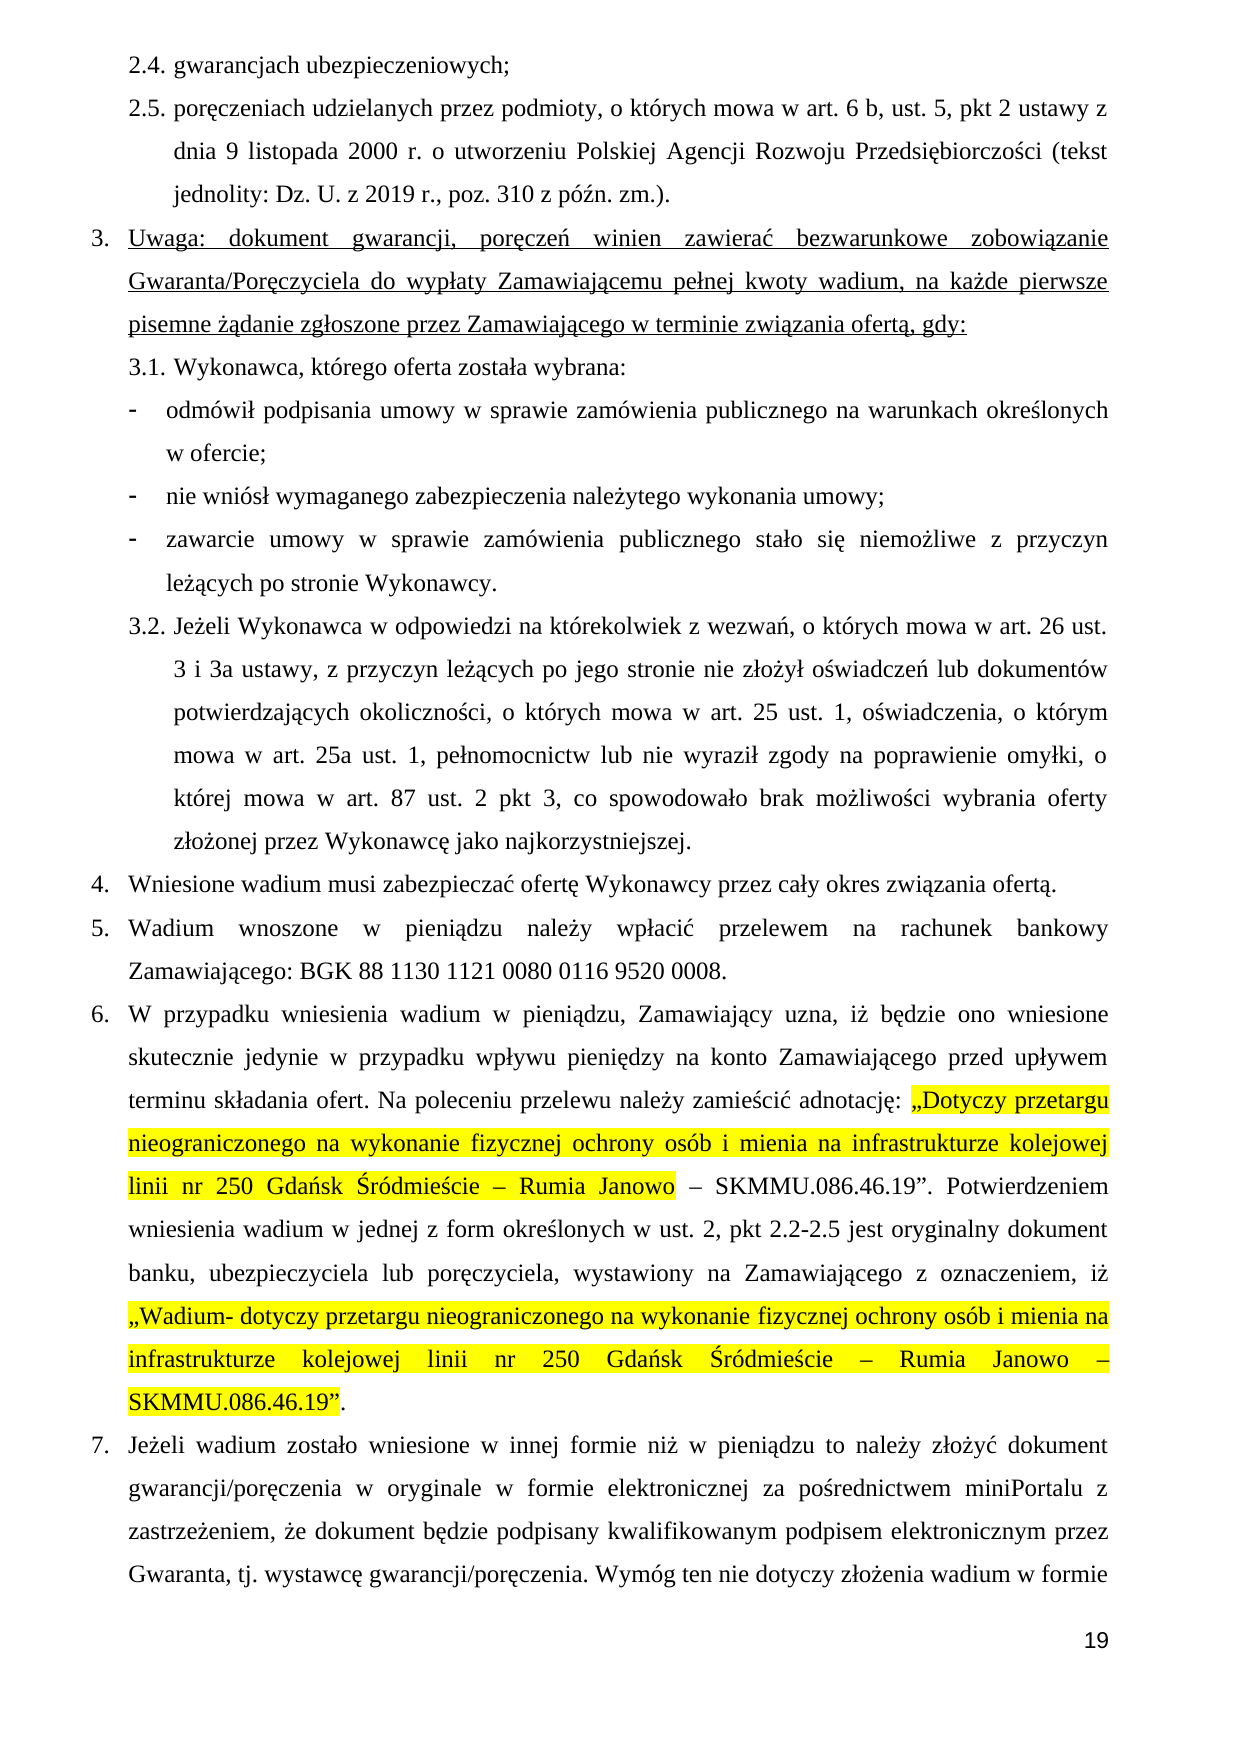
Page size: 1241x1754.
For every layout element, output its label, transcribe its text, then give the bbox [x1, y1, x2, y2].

list poręczeniach udzielanych przez podmioty, o których mowa w art. 6 b, ust. 5, pkt 2 ustawy z dnia 9 listopada 2000 r. o utworzeniu Polskiej Agencji Rozwoju Przedsiębiorczości (tekst jednolity: Dz. U. z 2019 r., poz. 310 z późn. zm.). [128, 93, 1109, 208]
list Uwaga: dokument gwarancji, poręczeń winien zawierać bezwarunkowe zobowiązanie Gwaranta/Poręczyciela do wypłaty Zamawiającemu pełnej kwoty wadium, na każde pierwsze pisemne żądanie zgłoszone przez Zamawiającego w terminie związania ofertą, gdy: [91, 223, 1109, 338]
list W przypadku wniesienia wadium w pieniądzu, Zamawiający uzna, iż będzie ono wniesione skutecznie jedynie w przypadku wpływu pieniędzy na konto Zamawiającego przed upływem terminu składania ofert. Na poleceniu przelewu należy zamieścić adnotację: „Dotyczy przetargu nieograniczonego na wykonanie fizycznej ochrony osób i mienia na infrastrukturze kolejowej linii nr 250 Gdańsk Śródmieście – Rumia Janowo – SKMMU.086.46.19”. Potwierdzeniem wniesienia wadium w jednej z form określonych w ust. 2, pkt 2.2-2.5 jest oryginalny dokument banku, ubezpieczyciela lub poręczyciela, wystawiony na Zamawiającego z oznaczeniem, iż „Wadium- dotyczy przetargu nieograniczonego na wykonanie fizycznej ochrony osób i mienia na infrastrukturze kolejowej linii nr 250 Gdańsk Śródmieście – Rumia Janowo – SKMMU.086.46.19”. [91, 999, 1109, 1416]
list odmówił podpisania umowy w sprawie zamówienia publicznego na warunkach określonych w ofercie; [128, 395, 1109, 467]
list nie wniósł wymaganego zabezpieczenia należytego wykonania umowy; [128, 481, 1109, 510]
list zawarcie umowy w sprawie zamówienia publicznego stało się niemożliwe z przyczyn leżących po stronie Wykonawcy. [128, 524, 1109, 596]
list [91, 1430, 1109, 1588]
list Wadium wnoszone w pieniądzu należy wpłacić przelewem na rachunek bankowy Zamawiającego: BGK 88 1130 1121 0080 0116 9520 0008. [91, 913, 1109, 984]
list Wykonawca, którego oferta została wybrana: [128, 352, 1109, 381]
list Wniesione wadium musi zabezpieczać ofertę Wykonawcy przez cały okres związania ofertą. [91, 869, 1109, 898]
list Jeżeli Wykonawca w odpowiedzi na którekolwiek z wezwań, o których mowa w art. 26 ust. 3 i 3a ustawy, z przyczyn leżących po jego stronie nie złożył oświadczeń lub dokumentów potwierdzających okoliczności, o których mowa w art. 25 ust. 1, oświadczenia, o którym mowa w art. 25a ust. 1, pełnomocnictw lub nie wyraził zgody na poprawienie omyłki, o której mowa w art. 87 ust. 2 pkt 3, co spowodowało brak możliwości wybrania oferty złożonej przez Wykonawcę jako najkorzystniejszej. [128, 611, 1109, 855]
list gwarancjach ubezpieczeniowych; [128, 50, 1109, 79]
